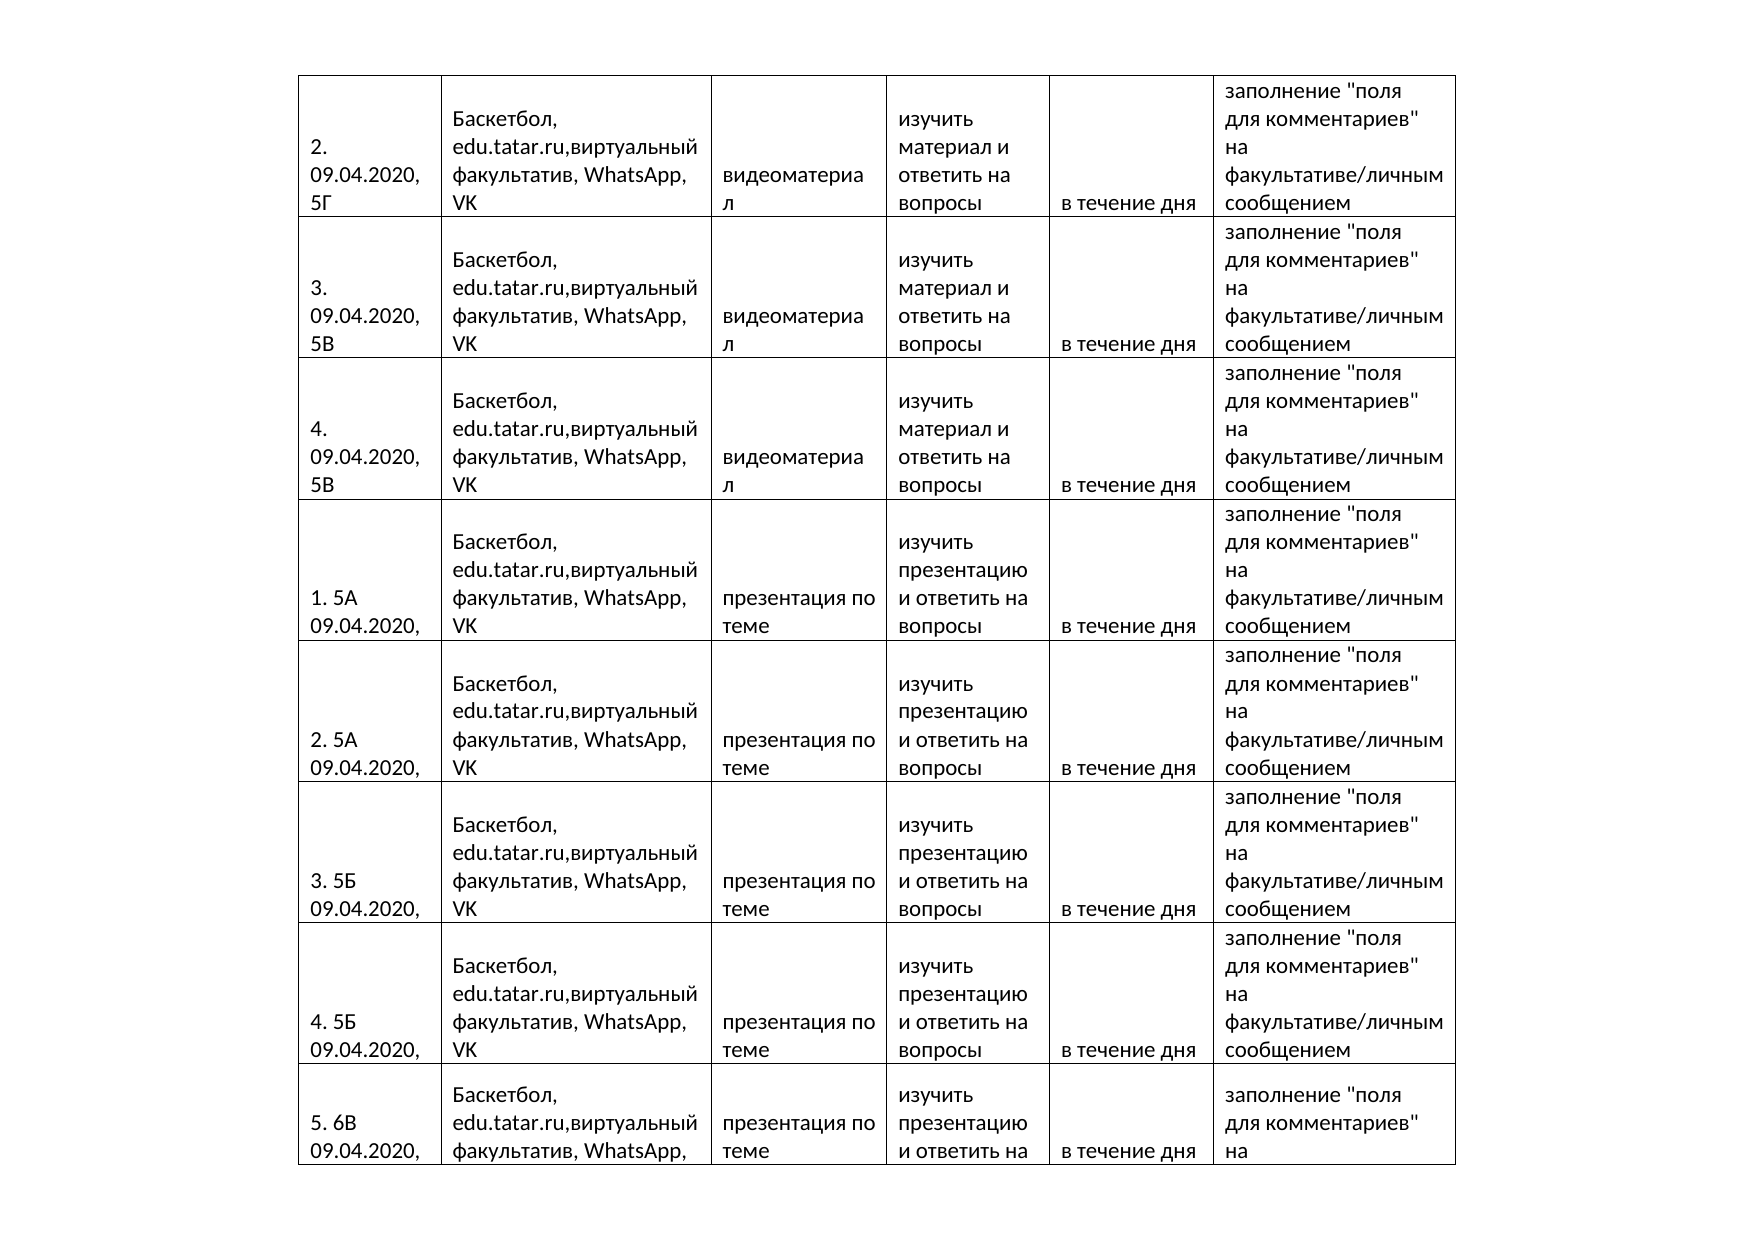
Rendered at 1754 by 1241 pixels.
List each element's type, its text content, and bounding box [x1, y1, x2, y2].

table_cell 3. 09.04.2020, 5В [299, 217, 441, 357]
table_cell 5. 6В 09.04.2020, [299, 1064, 441, 1164]
table_cell заполнение "поля для комментариев" на факультативе/личным сообщением [1214, 782, 1455, 922]
table_cell видеоматериал [712, 76, 886, 216]
table_cell в течение дня [1050, 500, 1213, 639]
table_cell видеоматериал [712, 217, 886, 357]
table_cell презентация по теме [712, 782, 886, 922]
table_cell заполнение "поля для комментариев" на факультативе/личным сообщением [1214, 500, 1455, 639]
table_cell презентация по теме [712, 500, 886, 639]
table_cell 3. 5Б 09.04.2020, [299, 782, 441, 922]
table_cell изучить материал и ответить на вопросы [887, 217, 1049, 357]
table_cell изучить презентацию и ответить на вопросы [887, 923, 1049, 1063]
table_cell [1214, 1064, 1455, 1164]
table_cell 1. 5А 09.04.2020, [299, 500, 441, 639]
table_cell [442, 76, 711, 216]
table_cell презентация по теме [712, 641, 886, 781]
table_cell 2. 09.04.2020, 5Г [299, 76, 441, 216]
table_cell Баскетбол, edu.tatar.ru,виртуальный факультатив, WhatsApp, VK [442, 500, 711, 639]
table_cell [887, 1064, 1049, 1164]
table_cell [887, 76, 1049, 216]
table_cell видеоматериал [712, 358, 886, 498]
table_cell в течение дня [1050, 1064, 1213, 1164]
table_cell презентация по теме [712, 923, 886, 1063]
table_cell презентация по теме [712, 1064, 886, 1164]
table_cell заполнение "поля для комментариев" на факультативе/личным сообщением [1214, 358, 1455, 498]
table_cell Баскетбол, edu.tatar.ru,виртуальный факультатив, WhatsApp, VK [442, 358, 711, 498]
table_cell изучить материал и ответить на вопросы [887, 358, 1049, 498]
table_cell Баскетбол, edu.tatar.ru,виртуальный факультатив, WhatsApp, VK [442, 217, 711, 357]
table_cell в течение дня [1050, 358, 1213, 498]
table_cell изучить презентацию и ответить на вопросы [887, 641, 1049, 781]
table_cell изучить презентацию и ответить на вопросы [887, 782, 1049, 922]
table_cell в течение дня [1050, 641, 1213, 781]
table_cell в течение дня [1050, 76, 1213, 216]
table_cell заполнение "поля для комментариев" на факультативе/личным сообщением [1214, 923, 1455, 1063]
table_cell заполнение "поля для комментариев" на факультативе/личным сообщением [1214, 217, 1455, 357]
table_cell Баскетбол, edu.tatar.ru,виртуальный факультатив, WhatsApp, VK [442, 641, 711, 781]
table_cell 4. 09.04.2020, 5В [299, 358, 441, 498]
table_cell Баскетбол, edu.tatar.ru,виртуальный факультатив, WhatsApp, VK [442, 782, 711, 922]
table_cell Баскетбол, edu.tatar.ru,виртуальный факультатив, WhatsApp, VK [442, 923, 711, 1063]
table_cell в течение дня [1050, 923, 1213, 1063]
table_cell в течение дня [1050, 782, 1213, 922]
table_cell изучить презентацию и ответить на вопросы [887, 500, 1049, 639]
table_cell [1214, 76, 1455, 216]
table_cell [442, 1064, 711, 1164]
table_cell в течение дня [1050, 217, 1213, 357]
table_cell 2. 5А 09.04.2020, [299, 641, 441, 781]
table_cell 4. 5Б 09.04.2020, [299, 923, 441, 1063]
table_cell заполнение "поля для комментариев" на факультативе/личным сообщением [1214, 641, 1455, 781]
